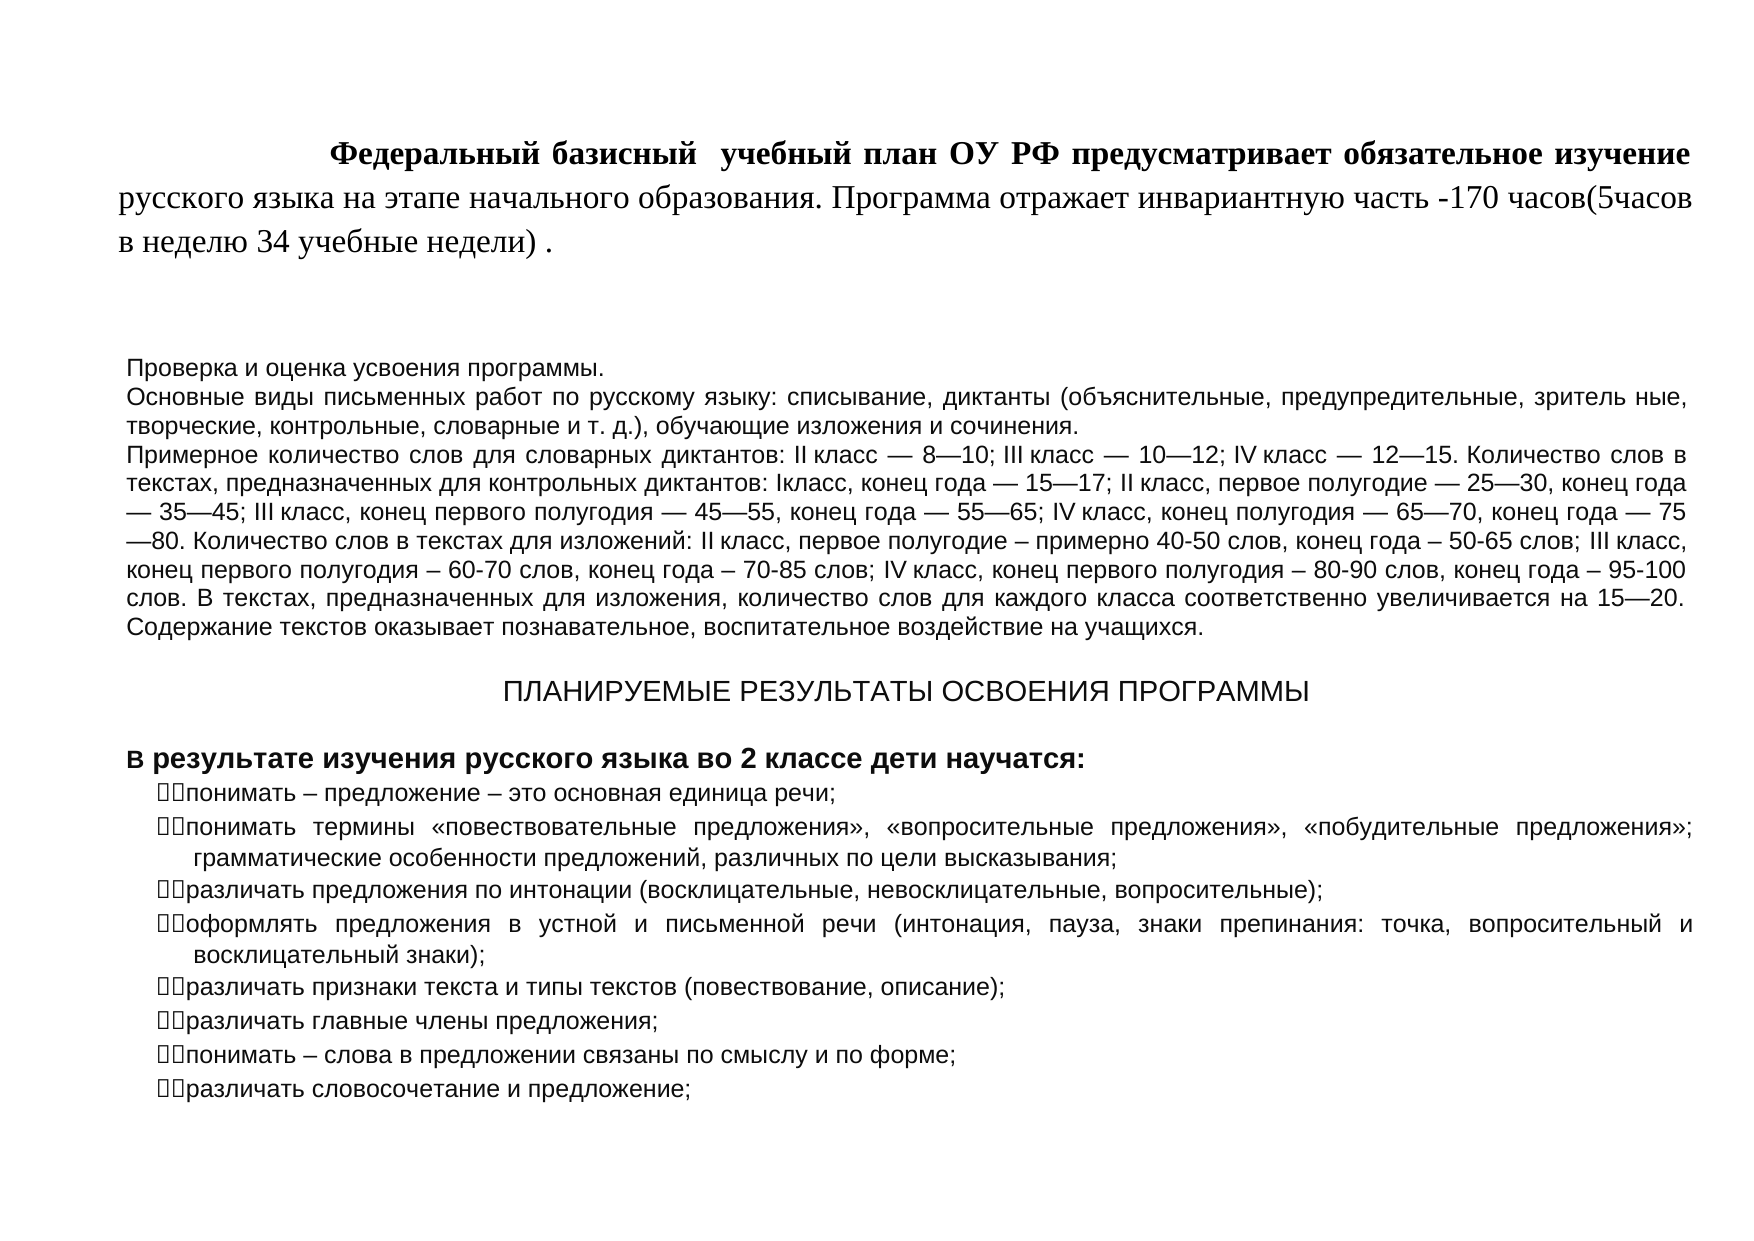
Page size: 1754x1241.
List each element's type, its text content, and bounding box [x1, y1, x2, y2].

text различать главные члены предложения; [156, 1003, 1695, 1037]
text Проверка и оценка усвоения программы. [126, 320, 1687, 382]
text различать признаки текста и типы текстов (повествование, описание); [156, 969, 1695, 1003]
text оформлять предложения в устной и письменной речи (интонация, пауза, знаки препинания: точка, вопросительный и восклицательный знаки); [156, 906, 1695, 969]
text понимать – слова в предложении связаны по смыслу и по форме; [156, 1037, 1695, 1071]
text различать словосочетание и предложение; [156, 1071, 1695, 1105]
text Федеральный базисный учебный план ОУ РФ предусматривает обязательное изучение русского языка на этапе начального образования. Программа отражает инвариантную часть -170 часов(5часов в неделю 34 учебные недели) . [118, 133, 1695, 260]
text понимать термины «повествовательные предложения», «вопросительные предложения», «побудительные предложения»; грамматические особенности предложений, различных по цели высказывания; [156, 809, 1695, 872]
text Основные виды письменных работ по русскому языку: списывание, диктанты (объяснительные, предупредительные, зритель ные, творческие, контрольные, словарные и т. д.), обучающие изложения и сочинения. [126, 382, 1687, 439]
text В результате изучения русского языка во 2 классе дети научатся: [126, 741, 1687, 775]
text понимать – предложение – это основная единица речи; [156, 775, 1695, 809]
text ПЛАНИРУЕМЫЕ РЕЗУЛЬТАТЫ ОСВОЕНИЯ ПРОГРАММЫ [126, 641, 1687, 708]
text Примерное количество слов для словарных диктантов: II класс — 8—10; III класс — 10—12; IV класс — 12—15. Количество слов в текстах, предназначенных для контрольных диктантов: Iкласс, конец года — 15—17; II класс, первое полугодие — 25—30, конец года — 35—45; III класс, конец первого полугодия — 45—55, конец года — 55—65; IV класс, конец полугодия — 65—70, конец года — 75—80. Количество слов в текстах для изложений: II класс, первое полугодие – примерно 40-50 слов, конец года – 50-65 слов; III класс, конец первого полугодия – 60-70 слов, конец года – 70-85 слов; IV класс, конец первого полугодия – 80-90 слов, конец года – 95-100 слов. В текстах, предназначенных для изложения, количество слов для каждого класса соответственно увеличивается на 15—20. Содержание текстов оказывает познавательное, воспитательное воздействие на учащихся. [126, 439, 1687, 641]
text различать предложения по интонации (восклицательные, невосклицательные, вопросительные); [156, 872, 1695, 906]
